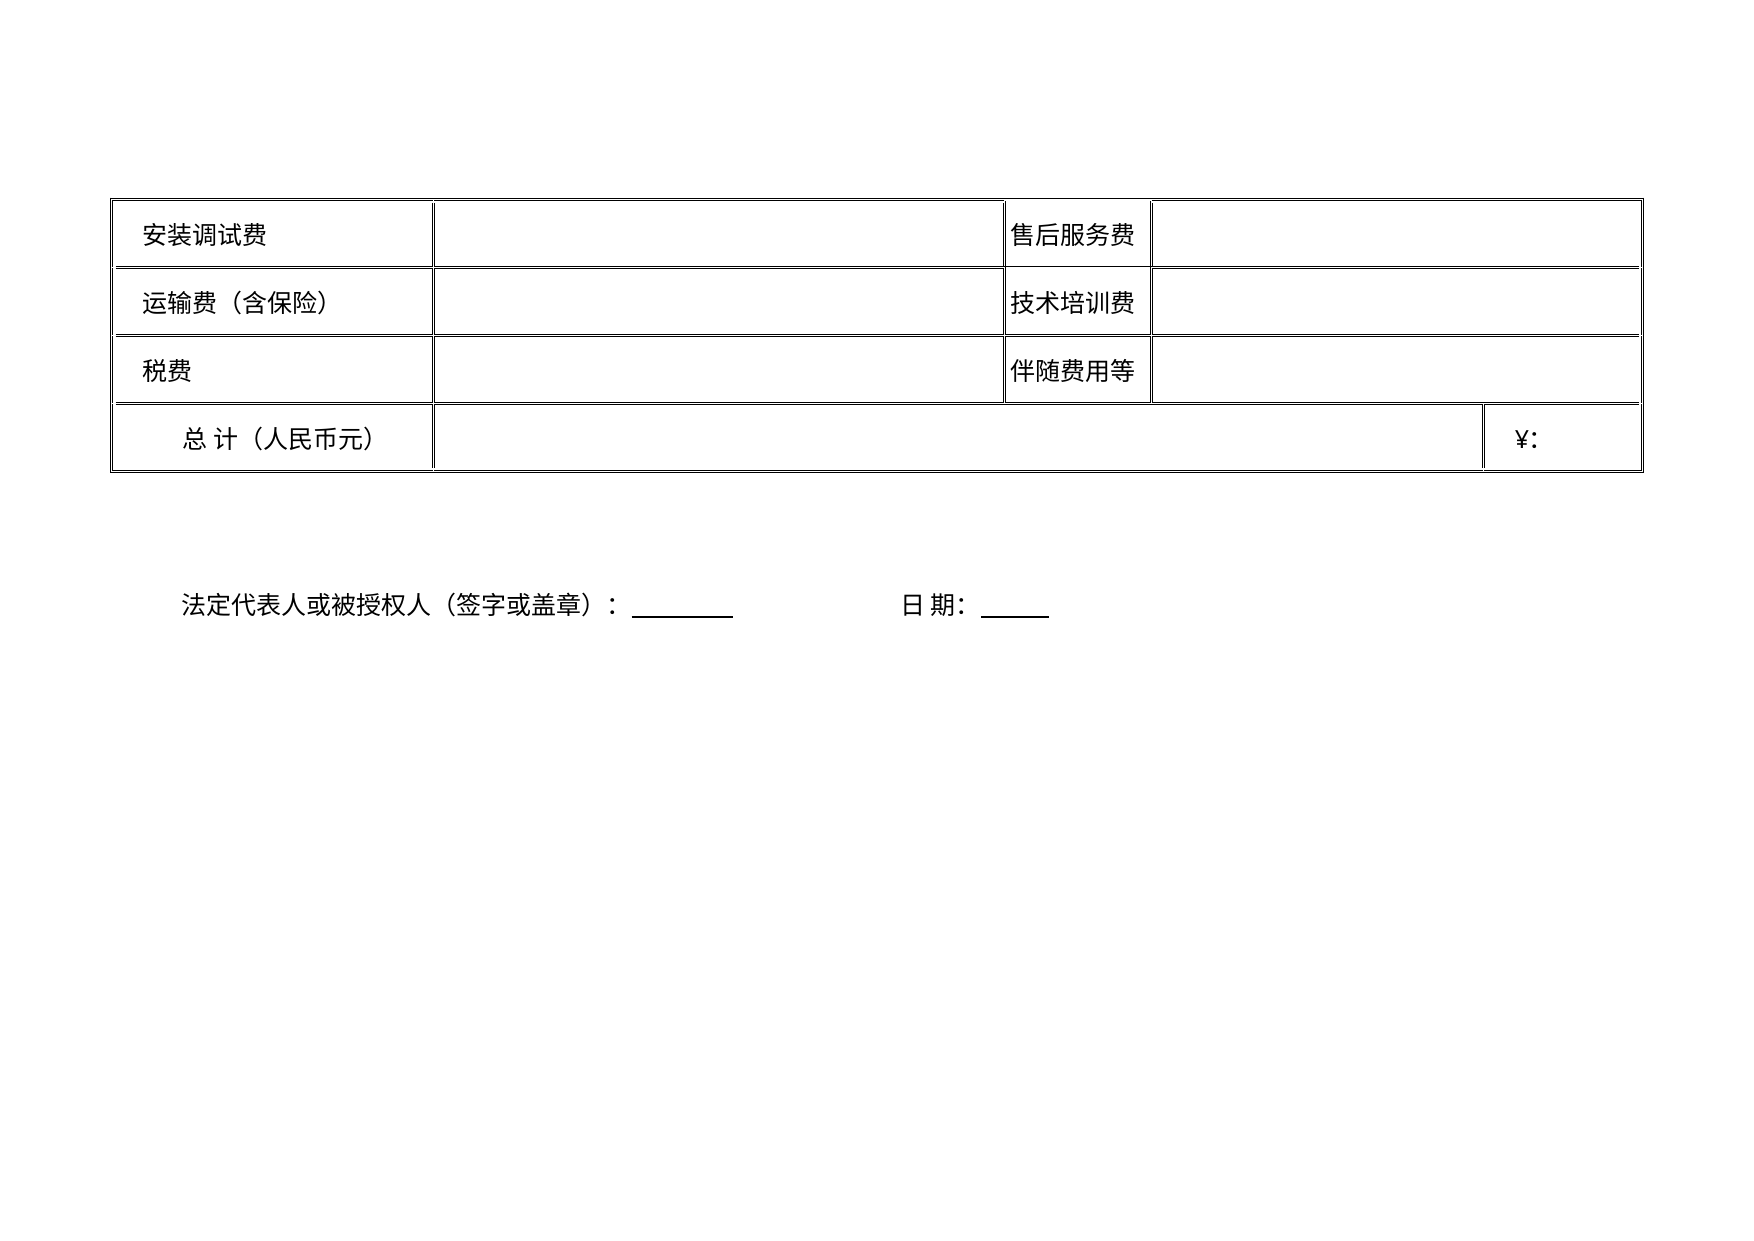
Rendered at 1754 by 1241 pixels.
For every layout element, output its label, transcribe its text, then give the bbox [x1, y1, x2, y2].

table_cell [434, 201, 1004, 266]
table_cell 售后服务费 [1004, 199, 1152, 266]
table_cell [435, 269, 1003, 334]
table_cell 总 计（人民币元） [112, 402, 433, 470]
table_cell 运输费（含保险） [113, 266, 432, 334]
table_cell 伴随费用等 [1006, 337, 1150, 402]
text 法定代表人或被授权人（签字或盖章）： 日 期： [175, 571, 1604, 636]
table_cell [1152, 334, 1642, 402]
table_cell [1153, 266, 1641, 334]
table_cell [434, 405, 1483, 470]
table_cell ¥： [1484, 402, 1642, 470]
table_cell [435, 337, 1003, 402]
table_cell 安装调试费 [113, 201, 433, 266]
table_cell 税费 [112, 334, 433, 402]
table_cell [1152, 201, 1641, 266]
table_cell 技术培训费 [1006, 267, 1150, 334]
